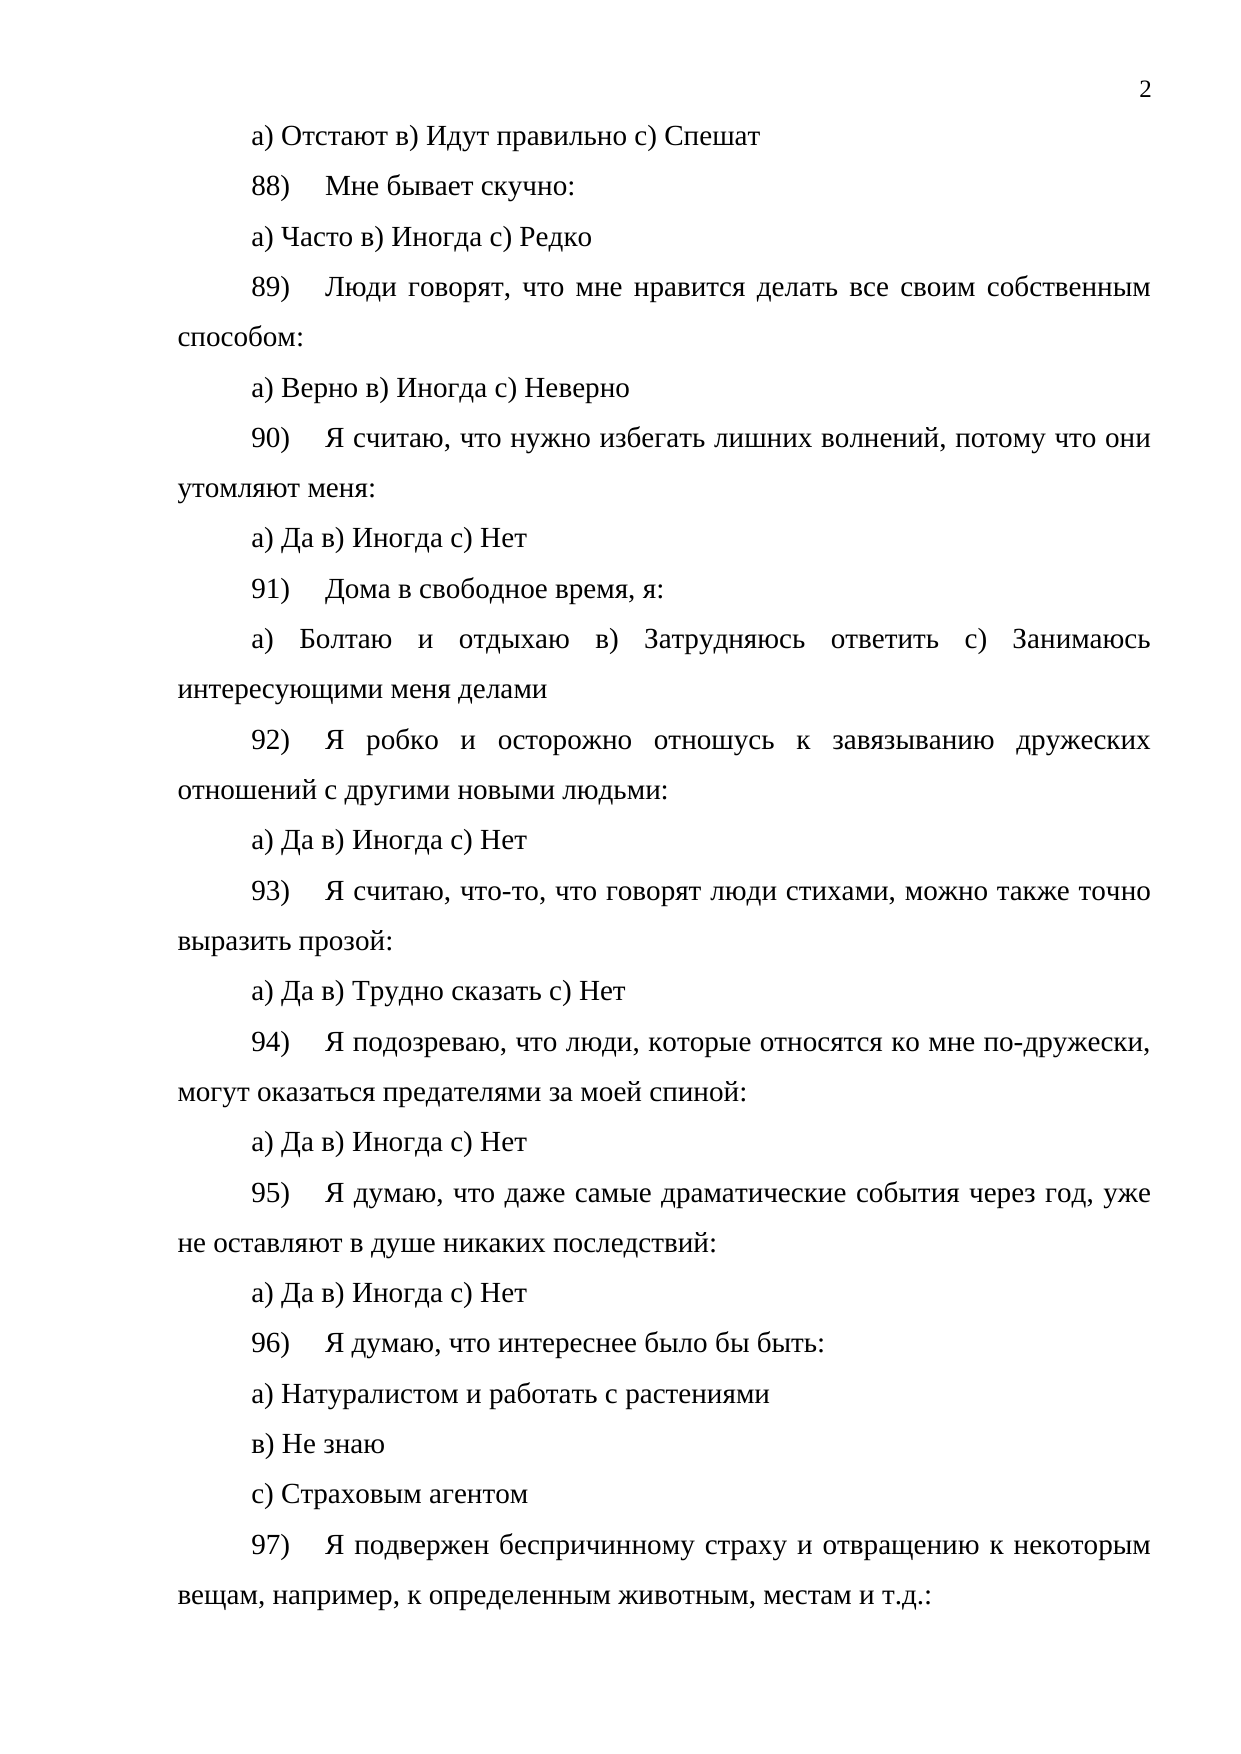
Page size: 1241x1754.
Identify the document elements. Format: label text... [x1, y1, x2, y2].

text а) Верно в) Иногда с) Неверно [177, 370, 1152, 403]
text а) Да в) Иногда с) Нет [177, 822, 1152, 856]
list Я считаю, что-то, что говорят люди стихами, можно также точно выразить прозой: [177, 873, 1152, 957]
text с) Страховым агентом [177, 1477, 1152, 1510]
text а) Натуралистом и работать с растениями [177, 1376, 1152, 1409]
list Люди говорят, что мне нравится делать все своим собственным способом: [177, 269, 1152, 353]
text а) Да в) Иногда с) Нет [177, 1124, 1152, 1158]
text а) Болтаю и отдыхаю в) Затрудняюсь ответить с) Занимаюсь интересующими меня делами [177, 621, 1152, 705]
text а) Да в) Трудно сказать с) Нет [177, 973, 1152, 1007]
text в) Не знаю [177, 1426, 1152, 1460]
list Я думаю, что интереснее было бы быть: [177, 1326, 1152, 1359]
text а) Да в) Иногда с) Нет [177, 521, 1152, 554]
list Я подозреваю, что люди, которые относятся ко мне по-дружески, могут оказаться предателями за моей спиной: [177, 1024, 1152, 1108]
list Я робко и осторожно отношусь к завязыванию дружеских отношений с другими новыми людьми: [177, 722, 1152, 806]
text а) Да в) Иногда с) Нет [177, 1275, 1152, 1309]
list Дома в свободное время, я: [177, 571, 1152, 604]
list Мне бывает скучно: [177, 168, 1152, 202]
list Я считаю, что нужно избегать лишних волнений, потому что они утомляют меня: [177, 420, 1152, 504]
text а) Часто в) Иногда с) Редко [177, 219, 1152, 252]
list Я думаю, что даже самые драматические события через год, уже не оставляют в душе никаких последствий: [177, 1175, 1152, 1258]
text а) Отстают в) Идут правильно с) Спешат [177, 118, 1152, 152]
list Я подвержен беспричинному страху и отвращению к некоторым вещам, например, к определенным животным, местам и т.д.: [177, 1527, 1152, 1611]
